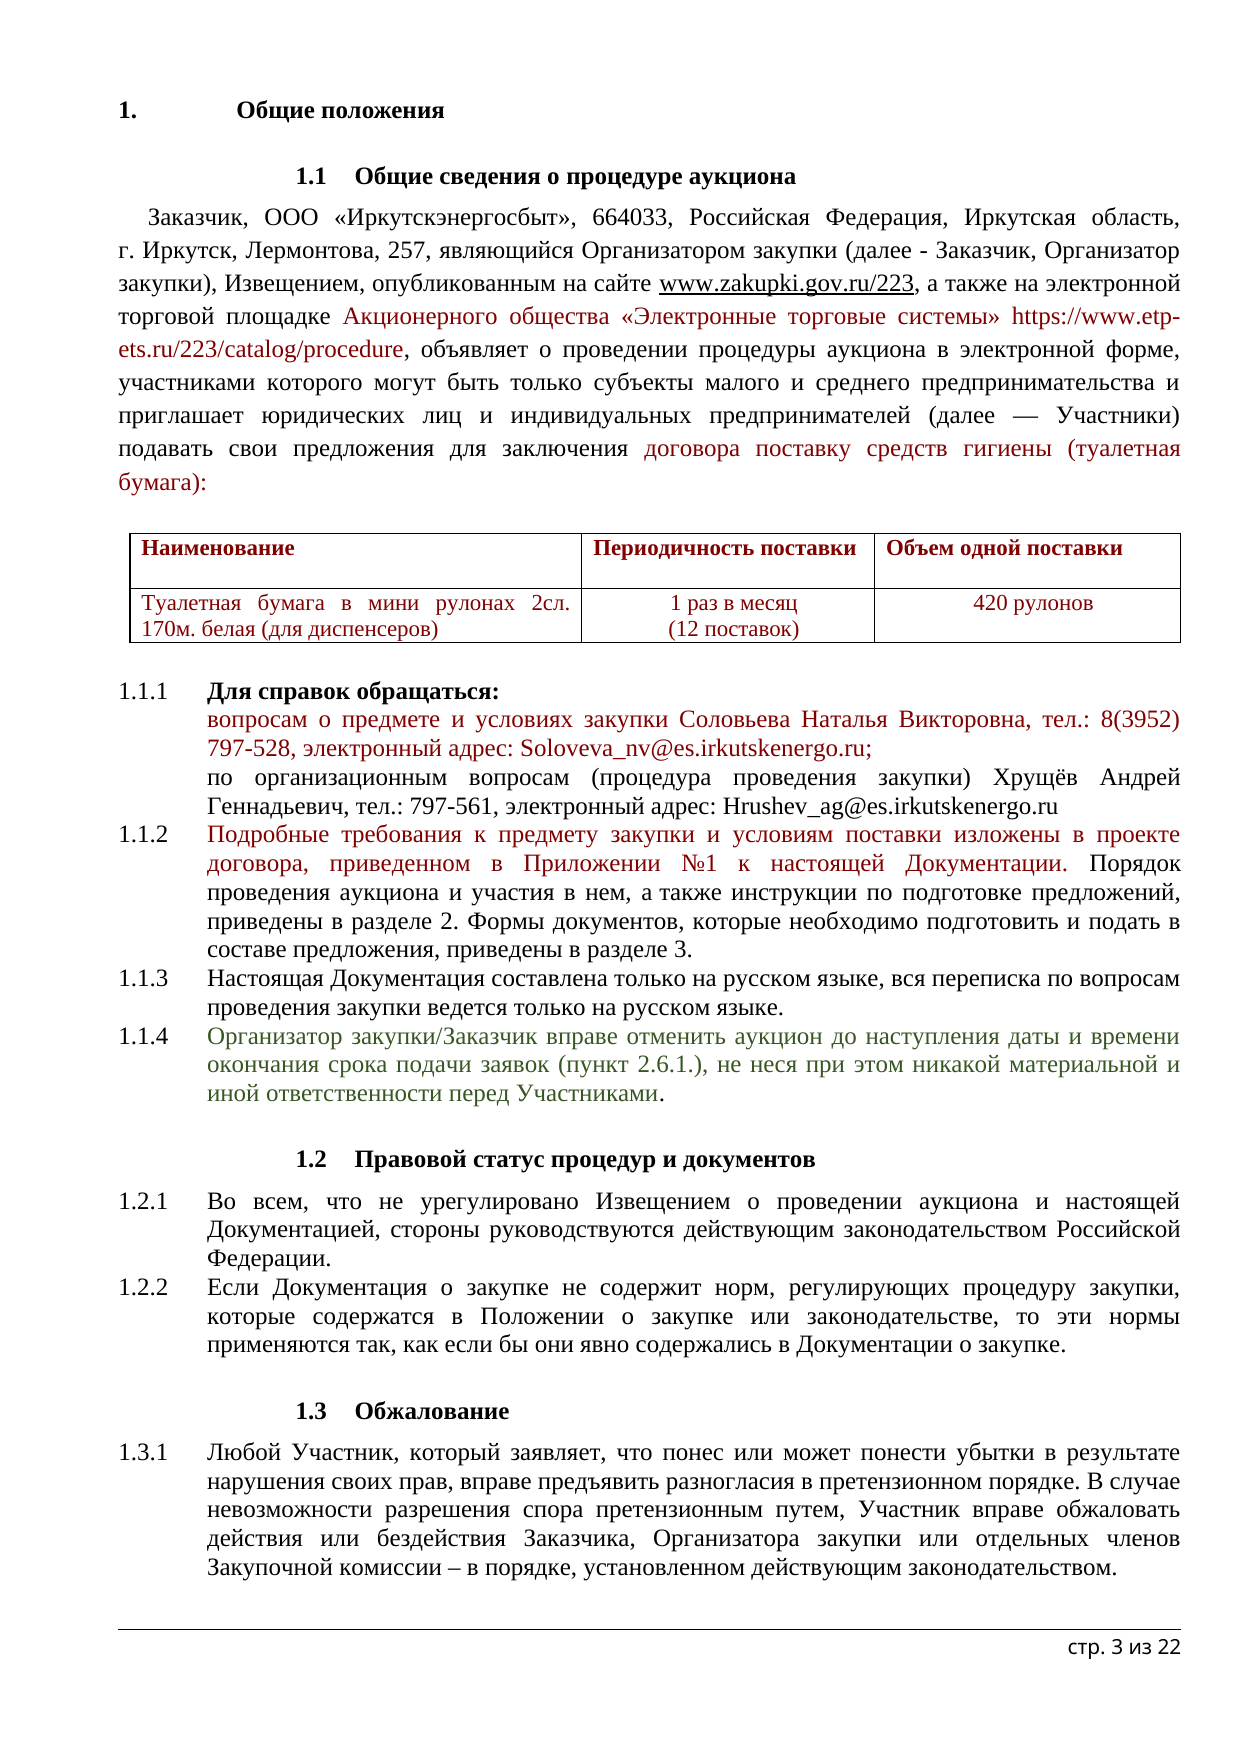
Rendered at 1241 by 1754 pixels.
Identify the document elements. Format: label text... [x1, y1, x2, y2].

table_cell 1 раз в месяц (12 поставок) [582, 589, 874, 642]
table_header Объем одной поставки [875, 534, 1180, 588]
text Заказчик, ООО «Иркутскэнергосбыт», 664033, Российская Федерация, Иркутская область, г. Иркутск, Лермонтова, 257, являющийся Организатором закупки (далее - Заказчик, Организатор закупки), Извещением, опубликованным на сайте www.zakupki.gov.ru/223, а также на электронной торговой площадке Акционерного общества «Электронные торговые системы» https://www.etp-ets.ru/223/catalog/procedure, объявляет о проведении процедуры аукциона в электронной форме, участниками которого могут быть только субъекты малого и среднего предпринимательства и приглашает юридических лиц и индивидуальных предпринимателей (далее — Участники) подавать свои предложения для заключения договора поставку средств гигиены (туалетная бумага): [118, 202, 1181, 495]
subtitle Общие сведения о процедуре аукциона [236, 161, 1181, 190]
text Подробные требования к предмету закупки и условиям поставки изложены в проекте договора, приведенном в Приложении №1 к настоящей Документации. Порядок проведения аукциона и участия в нем, а также инструкции по подготовке предложений, приведены в разделе 2. Формы документов, которые необходимо подготовить и подать в составе предложения, приведены в разделе 3. [118, 819, 1181, 963]
subtitle Общие положения [118, 95, 1181, 124]
list вопросам о предмете и условиях закупки Соловьева Наталья Викторовна, тел.: 8(3952) 797-528, электронный адрес: Soloveva_nv@es.irkutskenergo.ru; [207, 704, 1181, 762]
subtitle Правовой статус процедур и документов [236, 1144, 1181, 1173]
text по организационным вопросам (процедура проведения закупки) Хрущёв Андрей Геннадьевич, тел.: 797-561, электронный адрес: Hrushev_ag@es.irkutskenergo.ru [207, 762, 1181, 819]
text Настоящая Документация составлена только на русском языке, вся переписка по вопросам проведения закупки ведется только на русском языке. [118, 963, 1181, 1021]
text Любой Участник, который заявляет, что понес или может понести убытки в результате нарушения своих прав, вправе предъявить разногласия в претензионном порядке. В случае невозможности разрешения спора претензионным путем, Участник вправе обжаловать действия или бездействия Заказчика, Организатора закупки или отдельных членов Закупочной комиссии – в порядке, установленном действующим законодательством. [118, 1437, 1181, 1581]
subtitle Обжалование [236, 1396, 1181, 1424]
table_header Наименование [131, 534, 581, 588]
table_cell Туалетная бумага в мини рулонах 2сл. 170м. белая (для диспенсеров) [131, 589, 581, 642]
text Во всем, что не урегулировано Извещением о проведении аукциона и настоящей Документацией, стороны руководствуются действующим законодательством Российской Федерации. [118, 1186, 1181, 1272]
text Для справок обращаться: [118, 676, 1181, 704]
text Организатор закупки/Заказчик вправе отменить аукцион до наступления даты и времени окончания срока подачи заявок (пункт 2.6.1.), не неся при этом никакой материальной и иной ответственности перед Участниками. [118, 1021, 1181, 1107]
text Если Документация о закупке не содержит норм, регулирующих процедуру закупки, которые содержатся в Положении о закупке или законодательстве, то эти нормы применяются так, как если бы они явно содержались в Документации о закупке. [118, 1272, 1181, 1358]
table_cell 420 рулонов [875, 589, 1180, 642]
table_header Периодичность поставки [582, 534, 874, 588]
